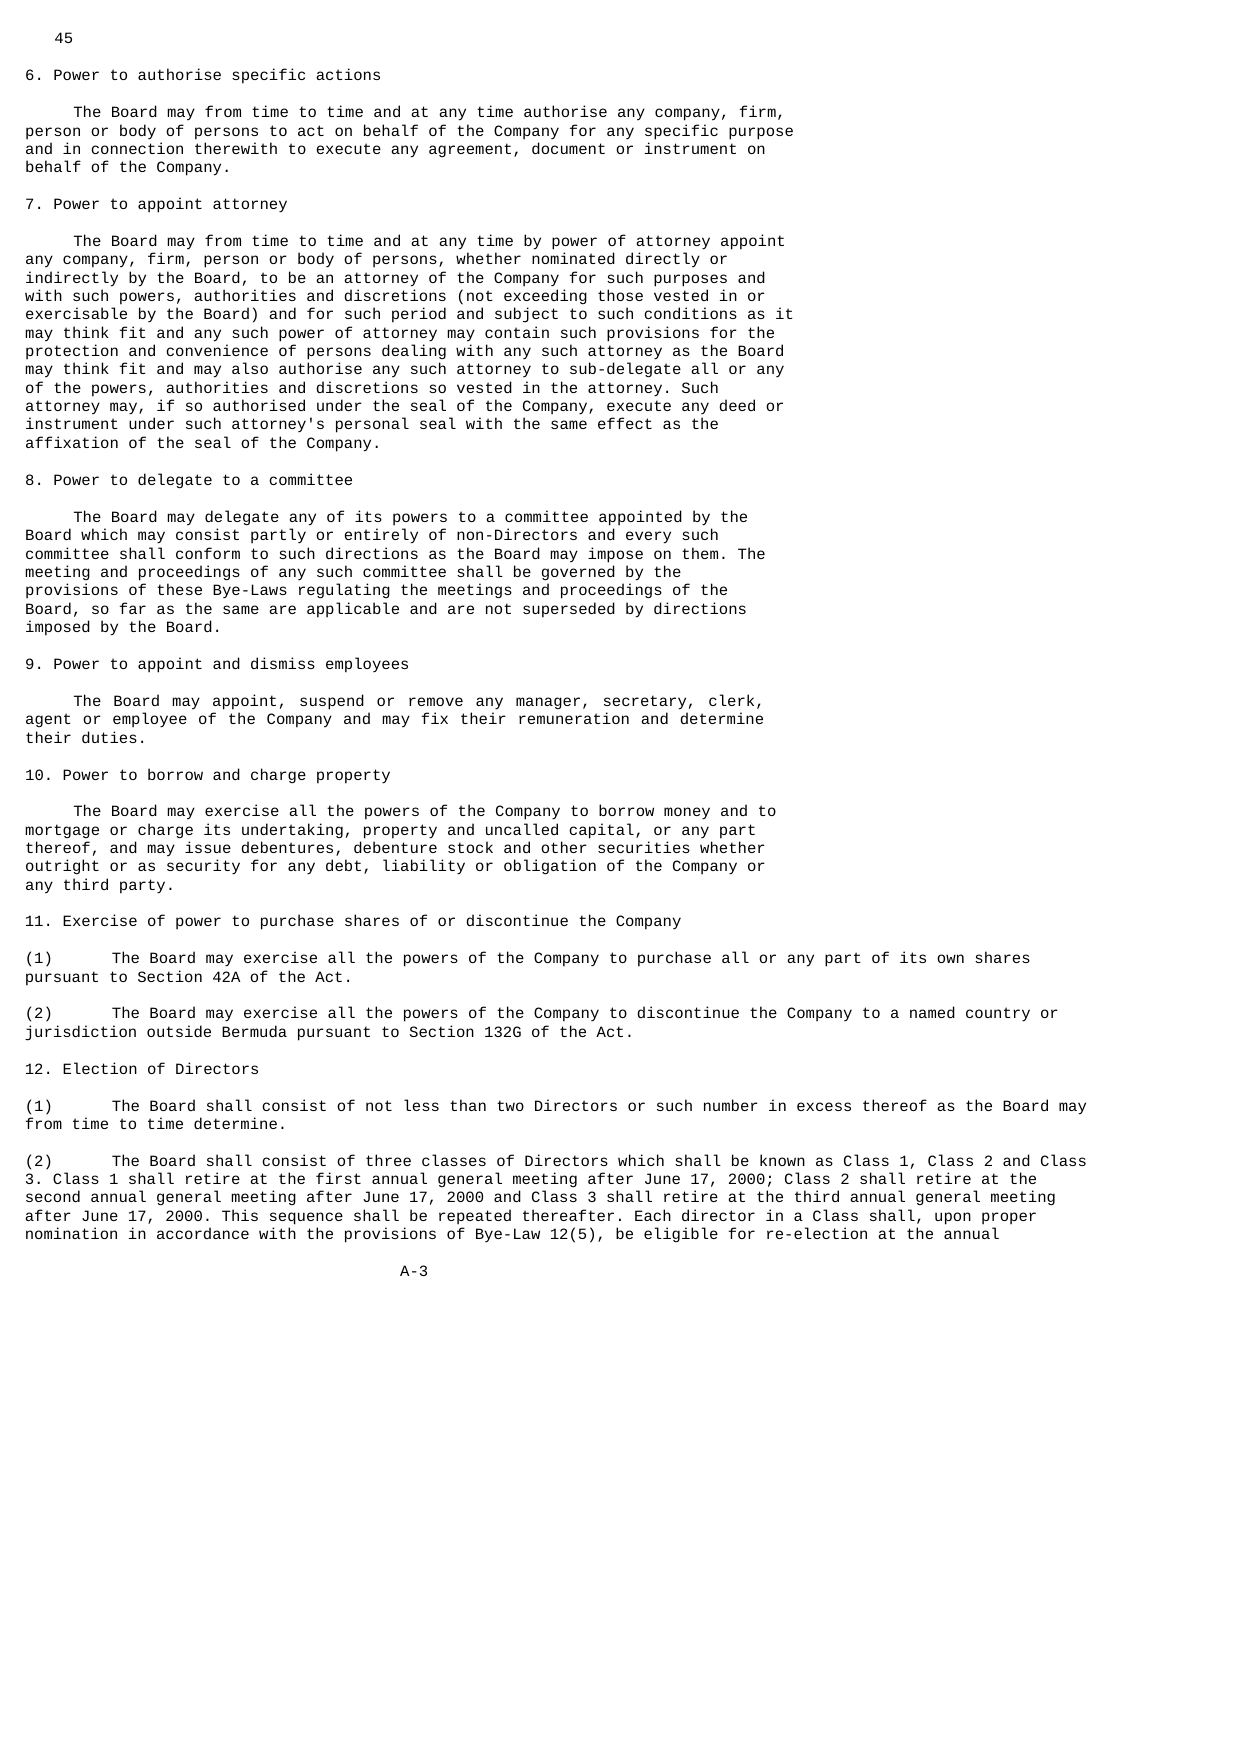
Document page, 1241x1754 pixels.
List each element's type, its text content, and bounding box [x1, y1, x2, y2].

list The Board may exercise all the powers of the Company to discontinue the Company to a named country or jurisdiction outside Bermuda pursuant to Section 132G of the Act. [24, 1006, 1090, 1042]
text 6. Power to authorise specific actions [25, 68, 1090, 85]
list The Board shall consist of three classes of Directors which shall be known as Class 1, Class 2 and Class 3. Class 1 shall retire at the first annual general meeting after June 17, 2000; Class 2 shall retire at the second annual general meeting after June 17, 2000 and Class 3 shall retire at the third annual general meeting after June 17, 2000. This sequence shall be repeated thereafter. Each director in a Class shall, upon proper nomination in accordance with the provisions of Bye-Law 12(5), be eligible for re-election at the annual [24, 1153, 1090, 1244]
text The Board may exercise all the powers of the Company to borrow money and to mortgage or charge its undertaking, property and uncalled capital, or any part thereof, and may issue debentures, debenture stock and other securities whether outright or as security for any debt, liability or obligation of the Company or any third party. [25, 804, 794, 895]
text The Board may from time to time and at any time authorise any company, firm, person or body of persons to act on behalf of the Company for any specific purpose and in connection therewith to execute any agreement, document or instrument on behalf of the Company. [25, 105, 794, 177]
text The Board may appoint, suspend or remove any manager, secretary, clerk, agent or employee of the Company and may fix their remuneration and determine their duties. [25, 693, 765, 748]
text 45 [54, 31, 1090, 48]
list The Board shall consist of not less than two Directors or such number in excess thereof as the Board may from time to time determine. [24, 1098, 1090, 1134]
text 7. Power to appoint attorney [25, 196, 1090, 214]
text 10. Power to borrow and charge property [25, 767, 1090, 784]
list The Board may exercise all the powers of the Company to purchase all or any part of its own shares pursuant to Section 42A of the Act. [24, 951, 1090, 987]
list Exercise of power to purchase shares of or discontinue the Company [24, 914, 1090, 932]
text The Board may delegate any of its powers to a committee appointed by the Board which may consist partly or entirely of non-Directors and every such committee shall conform to such directions as the Board may impose on them. The meeting and proceedings of any such committee shall be governed by the provisions of these Bye-Laws regulating the meetings and proceedings of the Board, so far as the same are applicable and are not superseded by directions imposed by the Board. [25, 509, 784, 637]
text 8. Power to delegate to a committee [25, 472, 1090, 490]
text The Board may from time to time and at any time by power of attorney appoint any company, firm, person or body of persons, whether nominated directly or indirectly by the Board, to be an attorney of the Company for such purposes and with such powers, authorities and discretions (not exceeding those vested in or exercisable by the Board) and for such period and subject to such conditions as it may think fit and any such power of attorney may contain such provisions for the protection and convenience of persons dealing with any such attorney as the Board may think fit and may also authorise any such attorney to sub-delegate all or any of the powers, authorities and discretions so vested in the attorney. Such attorney may, if so authorised under the seal of the Company, execute any deed or instrument under such attorney's personal seal with the same effect as the affixation of the seal of the Company. [25, 233, 794, 453]
text A-3 [400, 1263, 1090, 1281]
list Election of Directors [24, 1061, 1090, 1079]
text 9. Power to appoint and dismiss employees [25, 656, 1090, 674]
